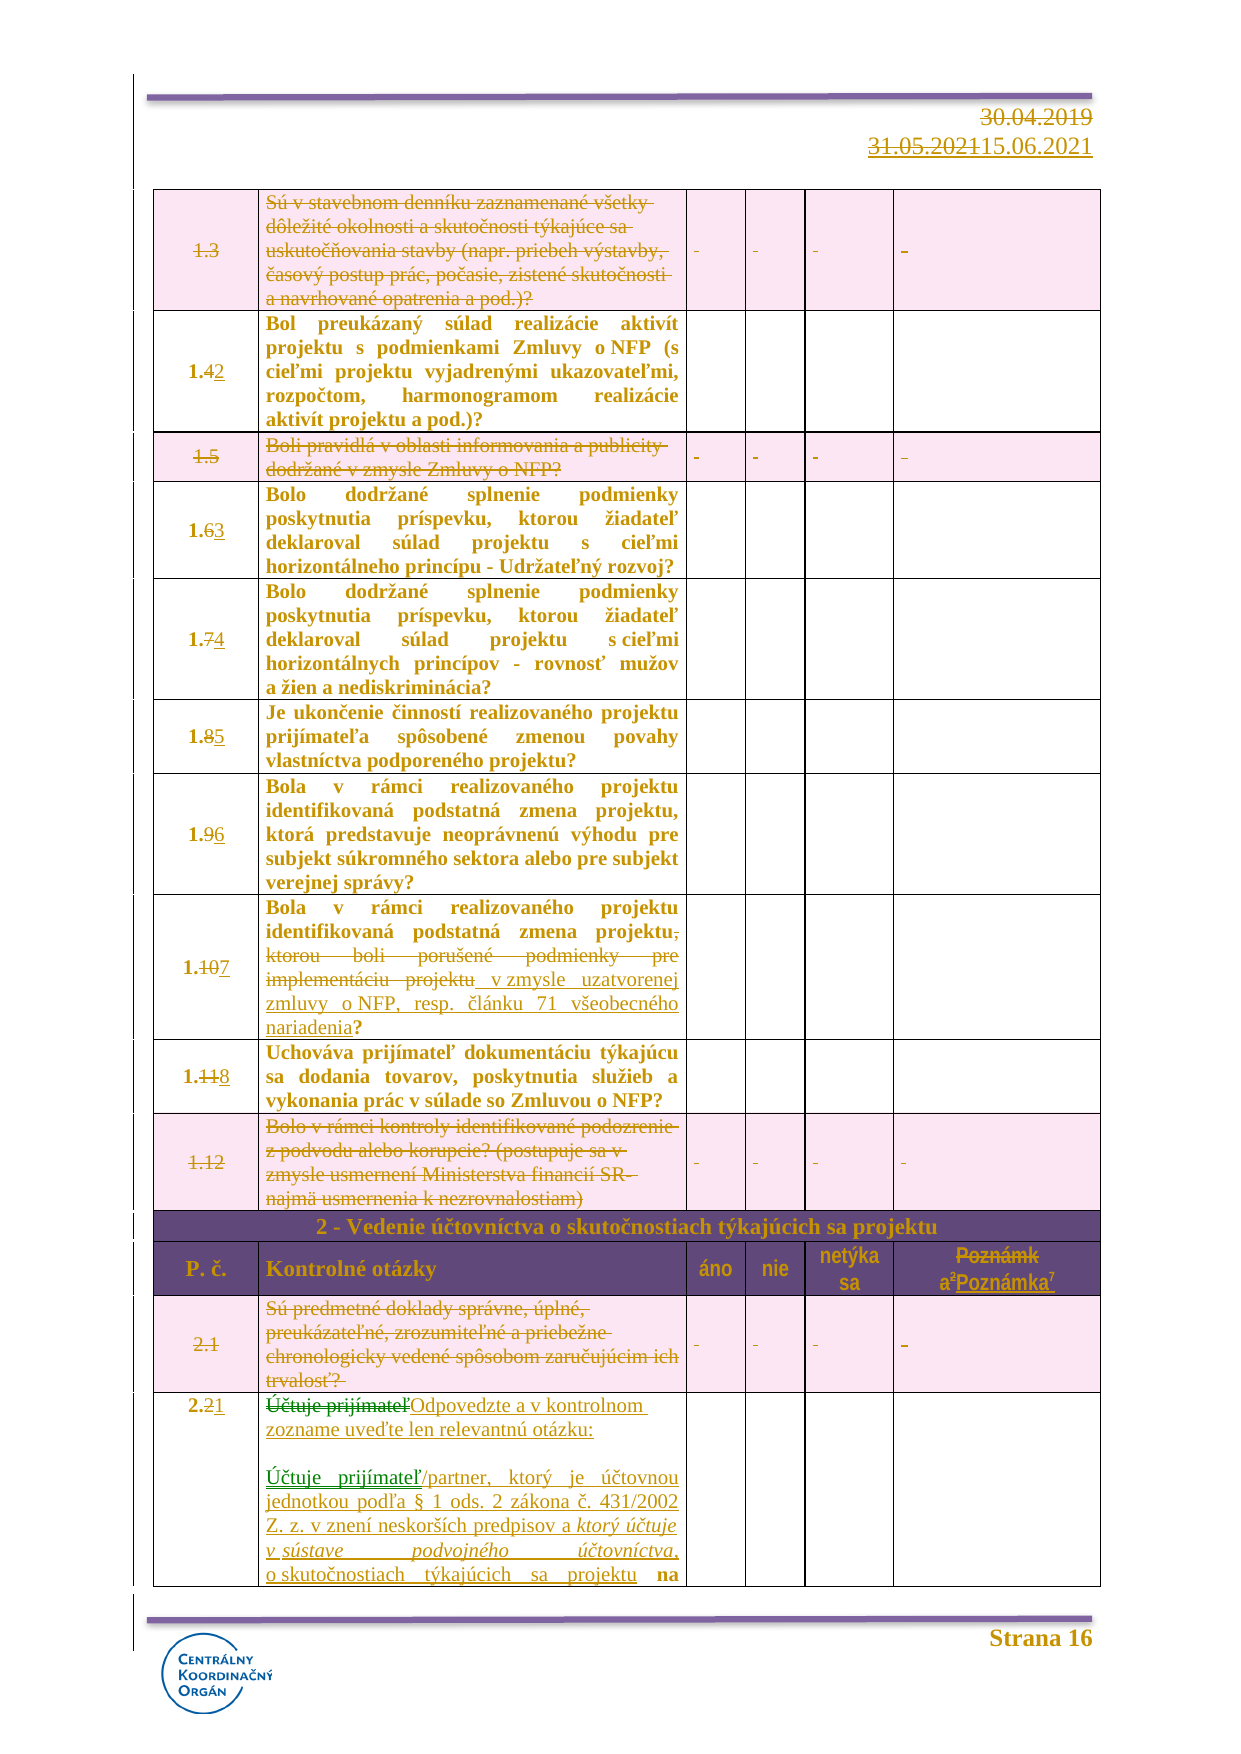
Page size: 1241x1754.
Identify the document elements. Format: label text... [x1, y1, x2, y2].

table_cell [687, 700, 745, 772]
table_cell [687, 579, 745, 699]
table_cell 1. [154, 482, 258, 578]
table_cell 1. [154, 579, 258, 699]
table_cell [746, 700, 804, 772]
table_cell [687, 774, 745, 894]
picture [159, 1631, 272, 1713]
table_cell Uchováva prijímateľ dokumentáciu týkajúcu sa dodania tovarov, poskytnutia služieb a vykonania prác v súlade so Zmluvou o NFP? [259, 1040, 686, 1112]
table_cell áno [687, 1242, 745, 1295]
table_cell 1. [154, 700, 258, 772]
table_cell 1. [154, 311, 258, 431]
table_cell [687, 895, 745, 1039]
table_cell [687, 482, 745, 578]
table_cell [806, 1393, 893, 1586]
table_cell Bola v rámci realizovaného projektu identifikovaná podstatná zmena projektu, ktorá predstavuje neoprávnenú výhodu pre subjekt súkromného sektora alebo pre subjekt verejnej správy? [259, 774, 686, 894]
table_cell [687, 1040, 745, 1112]
table_cell Bola v rámci realizovaného projektu identifikovaná podstatná zmena projektu? [259, 895, 686, 1039]
table_cell Bol preukázaný súlad realizácie aktivít projektu s podmienkami Zmluvy o NFP (s cieľmi projektu vyjadrenými ukazovateľmi, rozpočtom, harmonogramom realizácie aktivít projektu a pod.)? [259, 311, 686, 431]
table_cell [894, 774, 1100, 894]
table_cell 1. [154, 1040, 258, 1112]
table_cell [894, 1242, 1100, 1295]
table_cell [746, 311, 804, 431]
table_cell [746, 895, 804, 1039]
table_cell [894, 482, 1100, 578]
table_cell 1. [154, 774, 258, 894]
table_cell [894, 1040, 1100, 1112]
table_cell [806, 700, 893, 772]
table_cell 1. [154, 895, 258, 1039]
table_cell Kontrolné otázky [259, 1242, 686, 1295]
table_cell [746, 1040, 804, 1112]
table_cell [687, 1393, 745, 1586]
table_cell [746, 1393, 804, 1586]
table_cell [806, 579, 893, 699]
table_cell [259, 1393, 686, 1586]
table_cell [894, 895, 1100, 1039]
table_cell [894, 700, 1100, 772]
table_cell [746, 579, 804, 699]
table_cell 2. [154, 1393, 258, 1586]
table_cell 2 - Vedenie účtovníctva o skutočnostiach týkajúcich sa projektu [154, 1211, 1100, 1241]
table_cell Bolo dodržané splnenie podmienky poskytnutia príspevku, ktorou žiadateľ deklaroval súlad projektu s cieľmi horizontálneho princípu - Udržateľný rozvoj? [259, 482, 686, 578]
table_cell [806, 774, 893, 894]
table_cell [806, 311, 893, 431]
table_cell [746, 774, 804, 894]
table_cell nie [746, 1242, 804, 1295]
table_cell [894, 1393, 1100, 1586]
table_cell [806, 895, 893, 1039]
table_cell [687, 311, 745, 431]
table_cell [806, 1040, 893, 1112]
table_cell netýka sa [806, 1242, 893, 1295]
table_cell [894, 311, 1100, 431]
table_cell Bolo dodržané splnenie podmienky poskytnutia príspevku, ktorou žiadateľ deklaroval súlad projektu s cieľmi horizontálnych princípov - rovnosť mužov a žien a nediskriminácia? [259, 579, 686, 699]
table_cell [806, 482, 893, 578]
table_cell [894, 579, 1100, 699]
table_cell [746, 482, 804, 578]
table_cell P. č. [154, 1242, 258, 1295]
table_cell Je ukončenie činností realizovaného projektu prijímateľa spôsobené zmenou povahy vlastníctva podporeného projektu? [259, 700, 686, 772]
